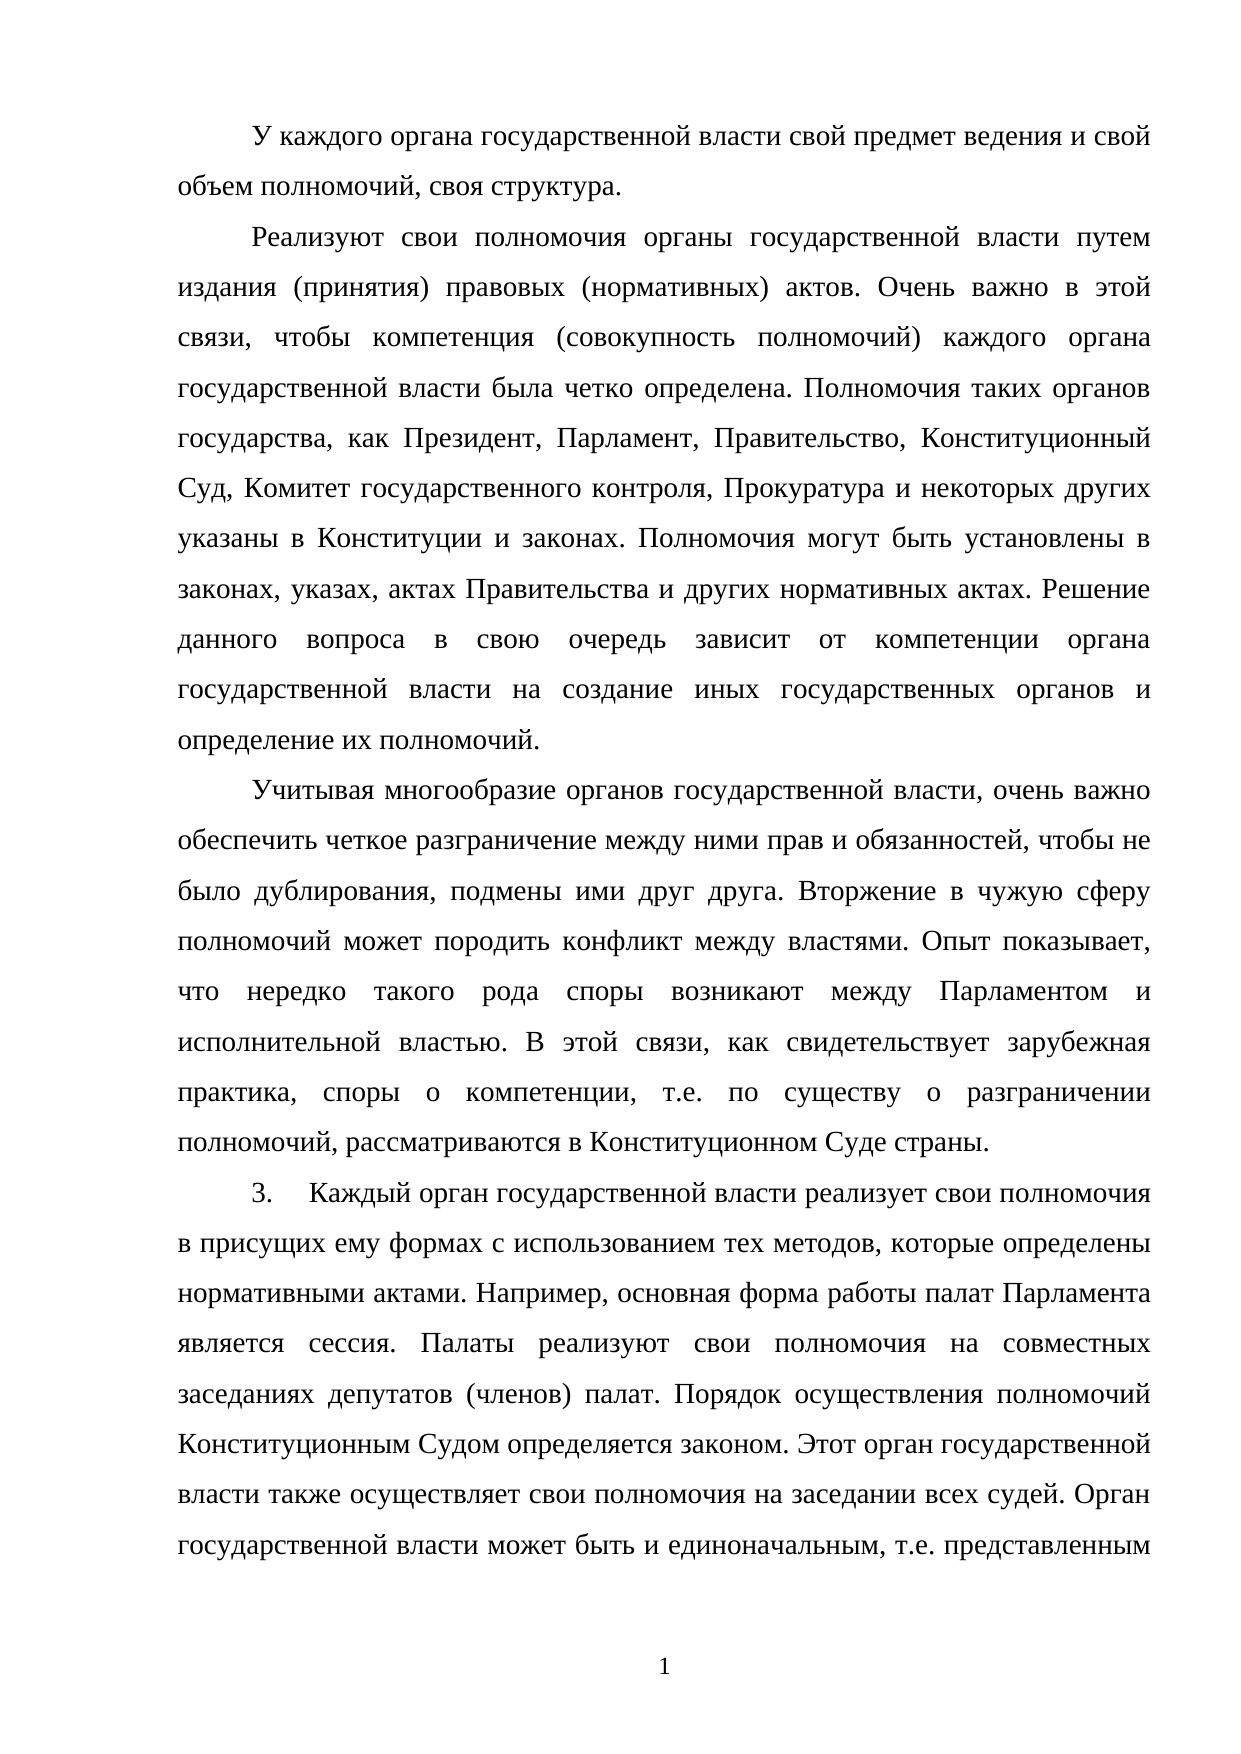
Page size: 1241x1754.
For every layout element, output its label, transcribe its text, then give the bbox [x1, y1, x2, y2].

text У каждого органа государственной власти свой предмет ведения и свой объем полномочий, своя структура. [177, 118, 1152, 202]
text Реализуют свои полномочия органы государственной власти путем издания (принятия) правовых (нормативных) актов. Очень важно в этой связи, чтобы компетенция (совокупность полномочий) каждого органа государственной власти была четко определена. Полномочия таких органов государства, как Президент, Парламент, Правительство, Конституционный Суд, Комитет государственного контроля, Прокуратура и некоторых других указаны в Конституции и законах. Полномочия могут быть установлены в законах, указах, актах Правительства и других нормативных актах. Решение данного вопроса в свою очередь зависит от компетенции органа государственной власти на создание иных государственных органов и определение их полномочий. [177, 219, 1152, 755]
text Учитывая многообразие органов государственной власти, очень важно обеспечить четкое разграничение между ними прав и обязанностей, чтобы не было дублирования, подмены ими друг друга. Вторжение в чужую сферу полномочий может породить конфликт между властями. Опыт показывает, что нередко такого рода споры возникают между Парламентом и исполнительной властью. В этой связи, как свидетельствует зарубежная практика, споры о компетенции, т.е. по существу о разграничении полномочий, рассматриваются в Конституционном Суде страны. [177, 772, 1152, 1158]
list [177, 1175, 1152, 1560]
